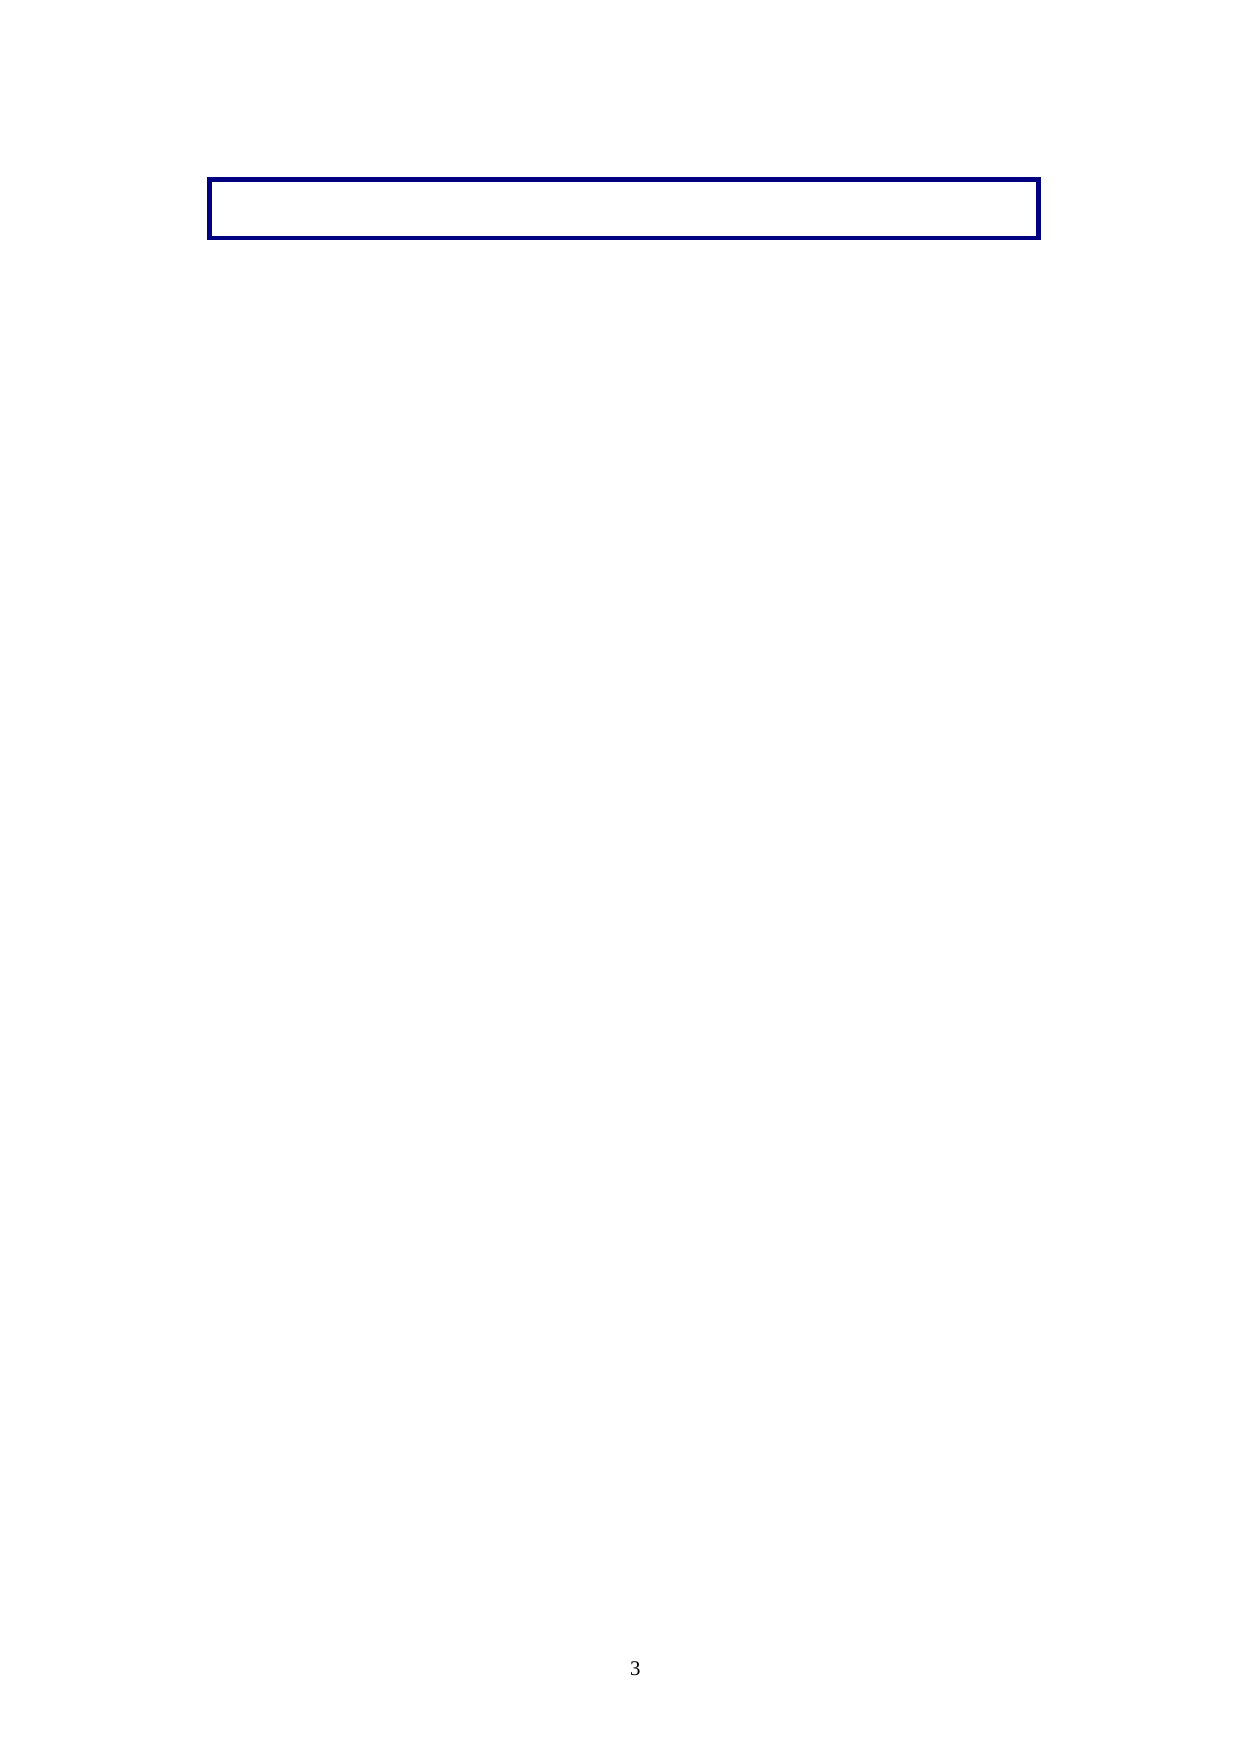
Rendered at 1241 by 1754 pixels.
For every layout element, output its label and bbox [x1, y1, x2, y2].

table_header [212, 182, 1036, 236]
